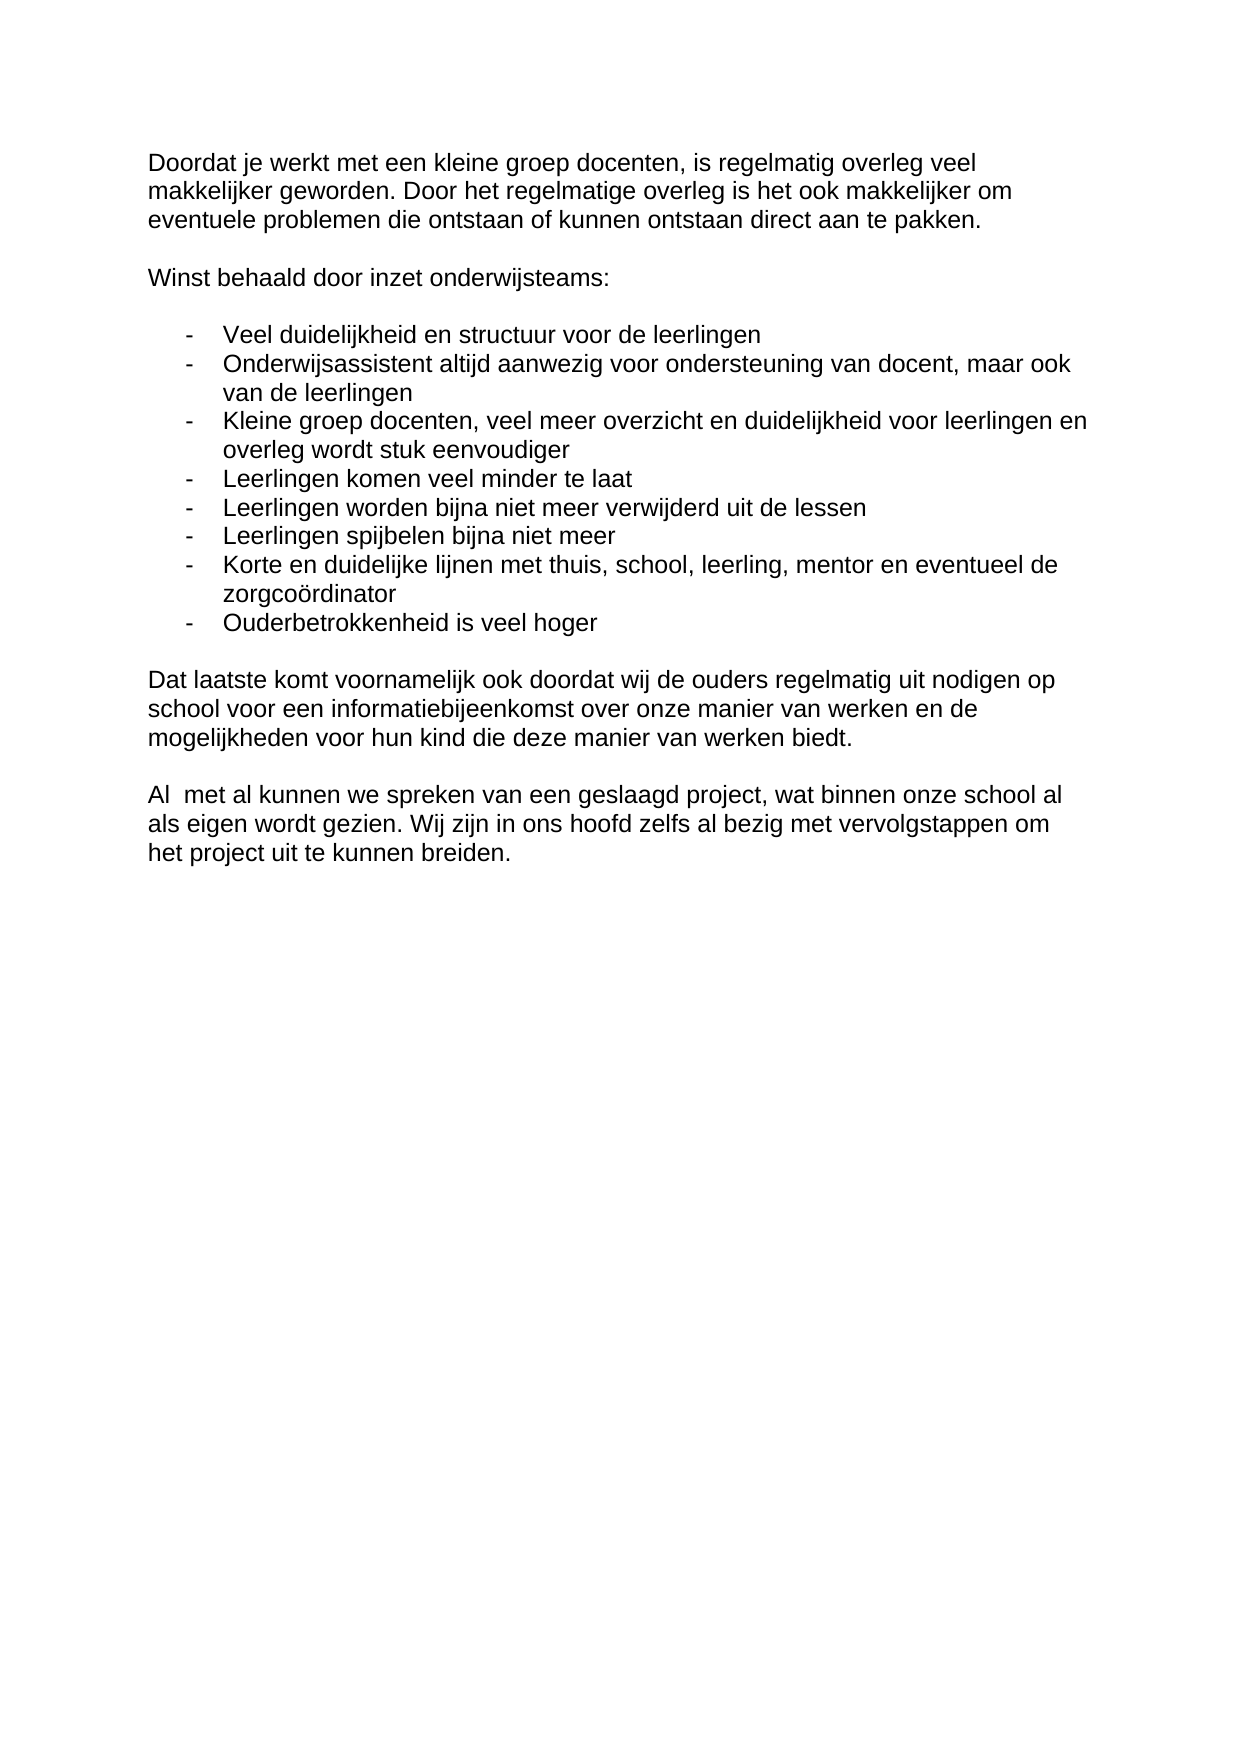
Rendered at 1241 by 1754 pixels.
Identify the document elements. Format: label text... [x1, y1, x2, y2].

text Winst behaald door inzet onderwijsteams: [148, 263, 1093, 291]
list Ouderbetrokkenheid is veel hoger [185, 608, 1093, 636]
text Dat laatste komt voornamelijk ook doordat wij de ouders regelmatig uit nodigen op school voor een informatiebijeenkomst over onze manier van werken en de mogelijkheden voor hun kind die deze manier van werken biedt. [148, 665, 1093, 751]
list Leerlingen komen veel minder te laat [185, 464, 1093, 493]
list Veel duidelijkheid en structuur voor de leerlingen [185, 320, 1093, 349]
text Doordat je werkt met een kleine groep docenten, is regelmatig overleg veel makkelijker geworden. Door het regelmatige overleg is het ook makkelijker om eventuele problemen die ontstaan of kunnen ontstaan direct aan te pakken. [148, 148, 1093, 234]
list Leerlingen spijbelen bijna niet meer [185, 521, 1093, 550]
list Korte en duidelijke lijnen met thuis, school, leerling, mentor en eventueel de zorgcoördinator [185, 550, 1093, 608]
list Leerlingen worden bijna niet meer verwijderd uit de lessen [185, 493, 1093, 521]
list Kleine groep docenten, veel meer overzicht en duidelijkheid voor leerlingen en overleg wordt stuk eenvoudiger [185, 406, 1093, 464]
list Onderwijsassistent altijd aanwezig voor ondersteuning van docent, maar ook van de leerlingen [185, 349, 1093, 406]
text Al met al kunnen we spreken van een geslaagd project, wat binnen onze school al als eigen wordt gezien. Wij zijn in ons hoofd zelfs al bezig met vervolgstappen om het project uit te kunnen breiden. [148, 780, 1093, 866]
